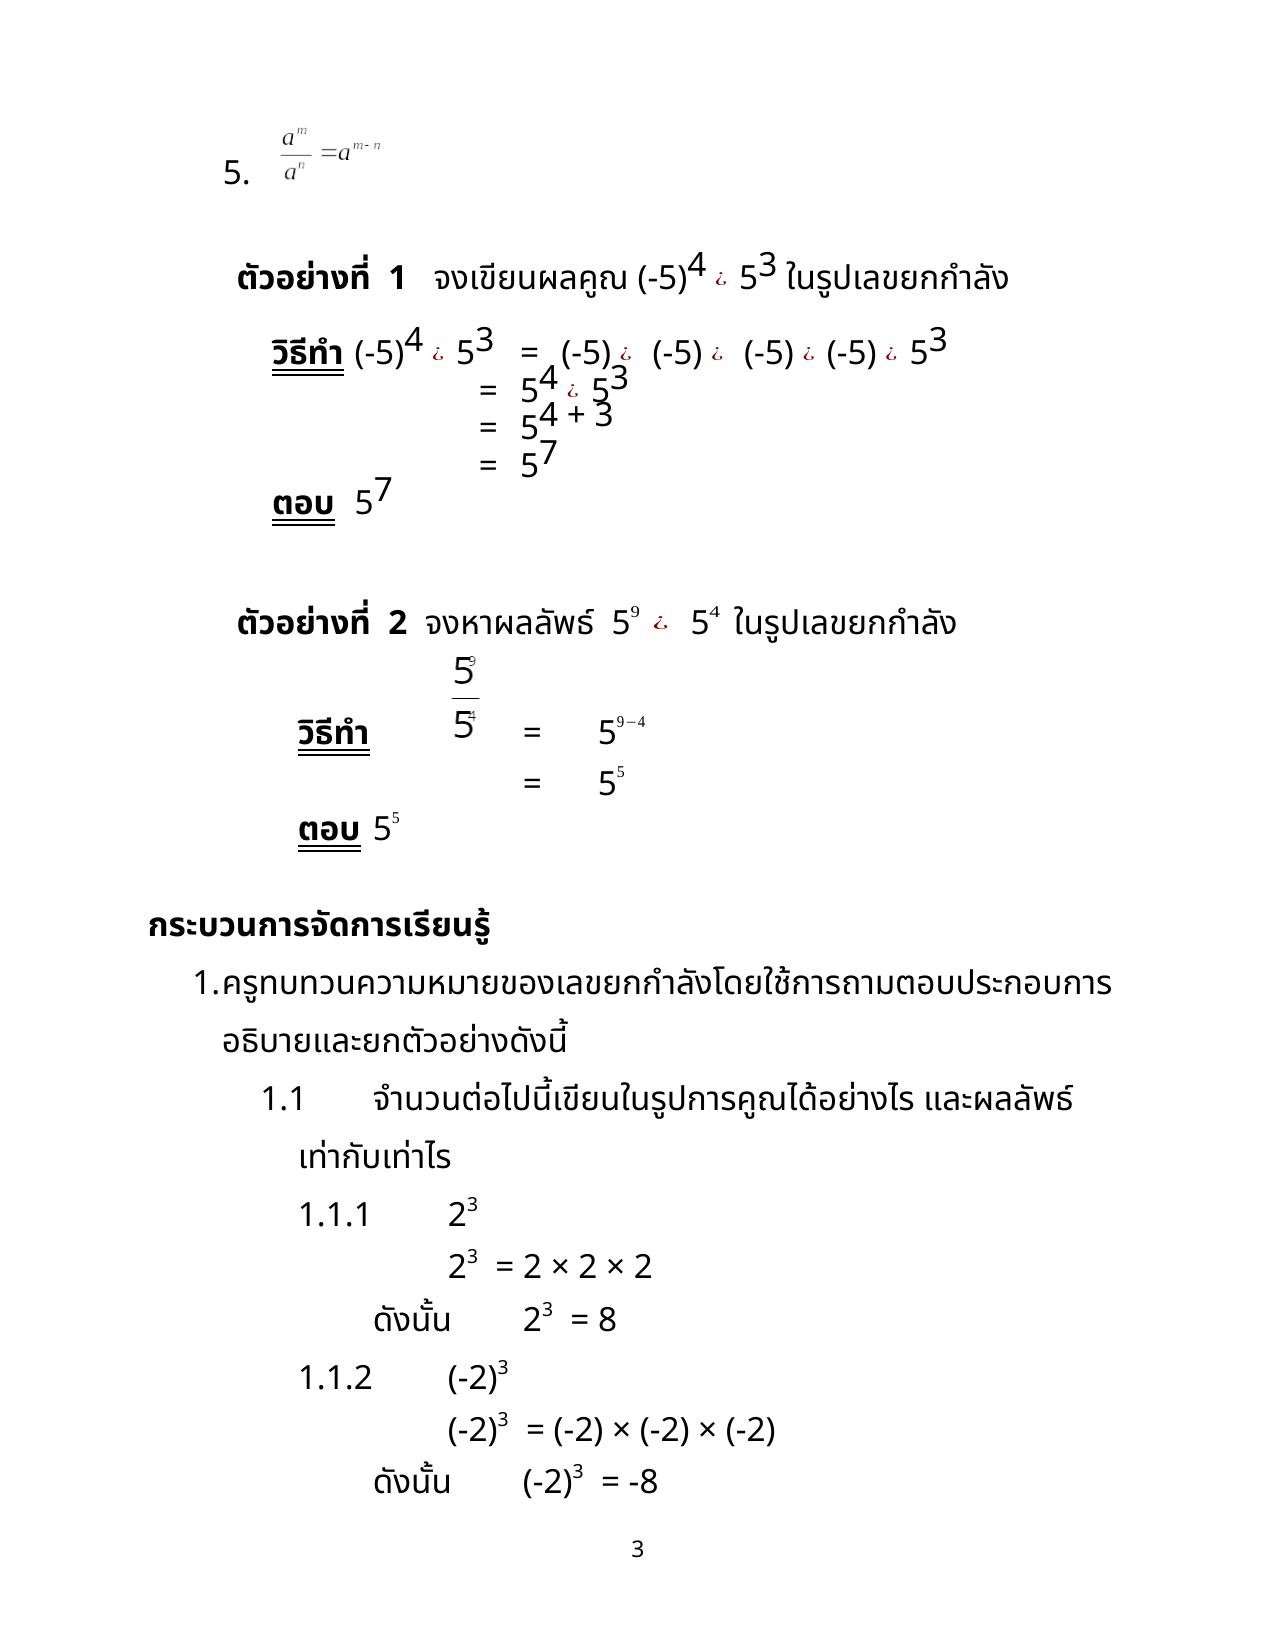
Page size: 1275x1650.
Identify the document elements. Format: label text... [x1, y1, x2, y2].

text = 57 [148, 447, 1127, 484]
list ดังนั้น (-2)3 = -8 [373, 1458, 1127, 1508]
text ตัวอย่างที่ 2 จงหาผลลัพธ์ 5 5 ในรูปเลขยกกำลัง [148, 599, 1127, 649]
text ตอบ 5 [148, 805, 1127, 856]
list 23 = 2 × 2 × 2 [373, 1243, 1127, 1289]
text 5. [148, 118, 1127, 194]
text ตอบ 57 [148, 484, 1127, 522]
list จำนวนต่อไปนี้เขียนในรูปการคูณได้อย่างไร และผลลัพธ์เท่ากับเท่าไร [260, 1075, 1127, 1183]
text = 54 53 [148, 372, 1127, 409]
text กระบวนการจัดการเรียนรู้ [148, 901, 1127, 951]
list ดังนั้น 23 = 8 [373, 1295, 1127, 1346]
text = 5 [148, 759, 1127, 805]
text = 54 + 3 [148, 409, 1127, 447]
text วิธีทำ (-5)4 53 = (-5) (-5) (-5) (-5) 53 [148, 334, 1127, 372]
text วิธีทำ = 5 [148, 649, 1127, 759]
list 23 [298, 1191, 1127, 1236]
list (-2)3 = (-2) × (-2) × (-2) [410, 1406, 1127, 1451]
text ตัวอย่างที่ 1 จงเขียนผลคูณ (-5)4 53 ในรูปเลขยกกำลัง [148, 259, 1127, 297]
list ครูทบทวนความหมายของเลขยกกำลังโดยใช้การถามตอบประกอบการอธิบายและยกตัวอย่างดังนี้ [192, 959, 1127, 1067]
list (-2)3 [298, 1353, 1127, 1399]
